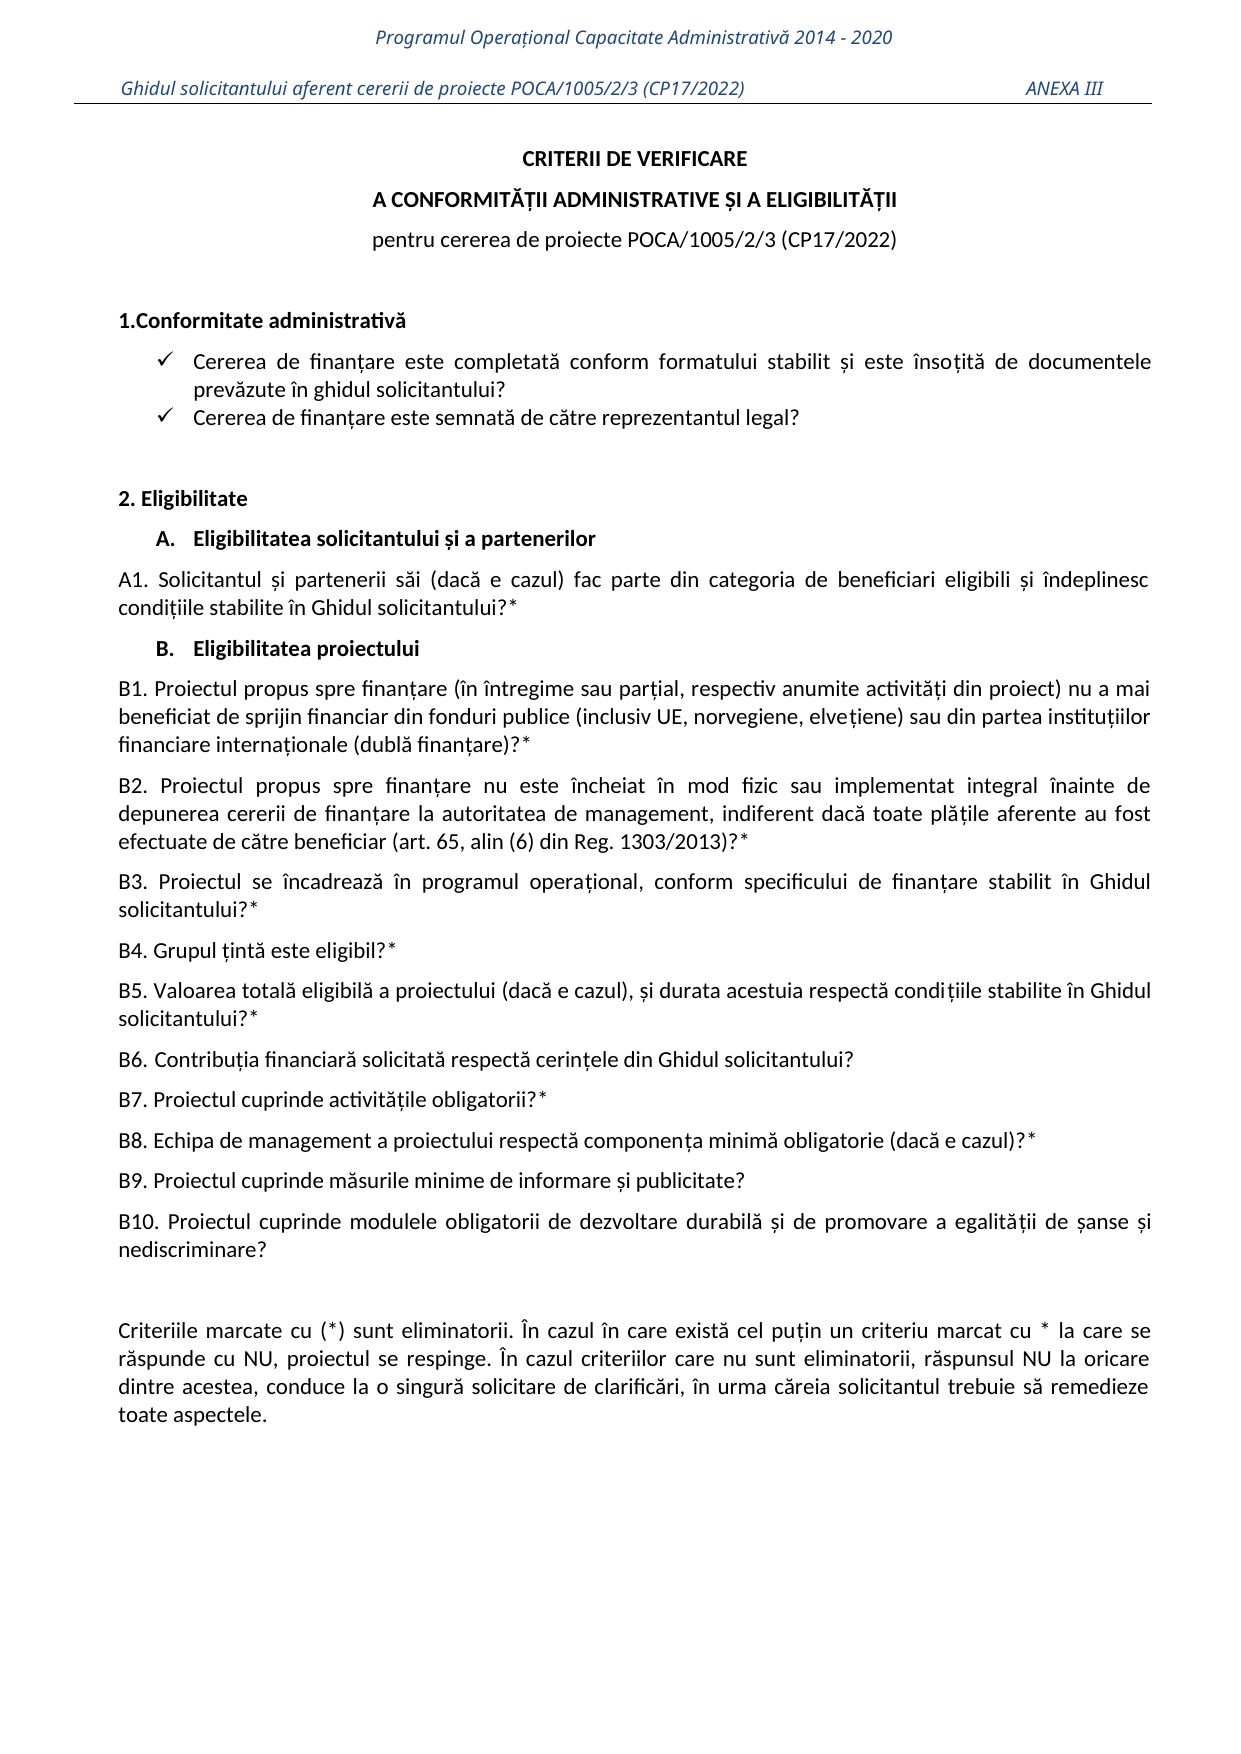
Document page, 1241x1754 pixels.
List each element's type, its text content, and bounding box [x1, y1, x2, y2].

list Cererea de finanţare este semnată de către reprezentantul legal? [156, 403, 1152, 431]
list Eligibilitatea solicitantului şi a partenerilor [156, 524, 1152, 553]
list B1. Proiectul propus spre finanțare (în întregime sau parțial, respectiv anumite activități din proiect) nu a mai beneficiat de sprijin financiar din fonduri publice (inclusiv UE, norvegiene, elvețiene) sau din partea instituțiilor financiare internaționale (dublă finanțare)?* [118, 674, 1152, 758]
list B6. Contribuția financiară solicitată respectă cerințele din Ghidul solicitantului? [118, 1045, 1152, 1073]
list Eligibilitatea proiectului [156, 634, 1152, 662]
list B10. Proiectul cuprinde modulele obligatorii de dezvoltare durabilă și de promovare a egalității de șanse și nediscriminare? [118, 1207, 1152, 1263]
text Criteriile marcate cu (*) sunt eliminatorii. În cazul în care există cel puțin un criteriu marcat cu * la care se răspunde cu NU, proiectul se respinge. În cazul criteriilor care nu sunt eliminatorii, răspunsul NU la oricare dintre acestea, conduce la o singură solicitare de clarificări, în urma căreia solicitantul trebuie să remedieze toate aspectele. [118, 1316, 1152, 1428]
list B8. Echipa de management a proiectului respectă componența minimă obligatorie (dacă e cazul)?* [118, 1126, 1152, 1154]
list B3. Proiectul se încadrează în programul operațional, conform specificului de finanțare stabilit în Ghidul solicitantului?* [118, 867, 1152, 923]
list Cererea de finanţare este completată conform formatului stabilit și este însoțită de documentele prevăzute în ghidul solicitantului? [156, 347, 1152, 403]
text 1.Conformitate administrativă [118, 306, 1152, 334]
text A CONFORMITĂȚII ADMINISTRATIVE ȘI A ELIGIBILITĂȚII [118, 185, 1152, 213]
list B9. Proiectul cuprinde măsurile minime de informare și publicitate? [118, 1166, 1152, 1194]
list B4. Grupul ţintă este eligibil?* [118, 936, 1152, 964]
text 2. Eligibilitate [118, 484, 1152, 512]
list B7. Proiectul cuprinde activitățile obligatorii?* [118, 1085, 1152, 1113]
text pentru cererea de proiecte POCA/1005/2/3 (CP17/2022) [118, 225, 1152, 253]
list B5. Valoarea totală eligibilă a proiectului (dacă e cazul), și durata acestuia respectă condițiile stabilite în Ghidul solicitantului?* [118, 976, 1152, 1032]
text A1. Solicitantul și partenerii săi (dacă e cazul) fac parte din categoria de beneficiari eligibili și îndeplinesc condițiile stabilite în Ghidul solicitantului?* [118, 565, 1152, 621]
list B2. Proiectul propus spre finanțare nu este încheiat în mod fizic sau implementat integral înainte de depunerea cererii de finanțare la autoritatea de management, indiferent dacă toate plățile aferente au fost efectuate de către beneficiar (art. 65, alin (6) din Reg. 1303/2013)?* [118, 771, 1152, 855]
text CRITERII DE VERIFICARE [118, 144, 1152, 172]
